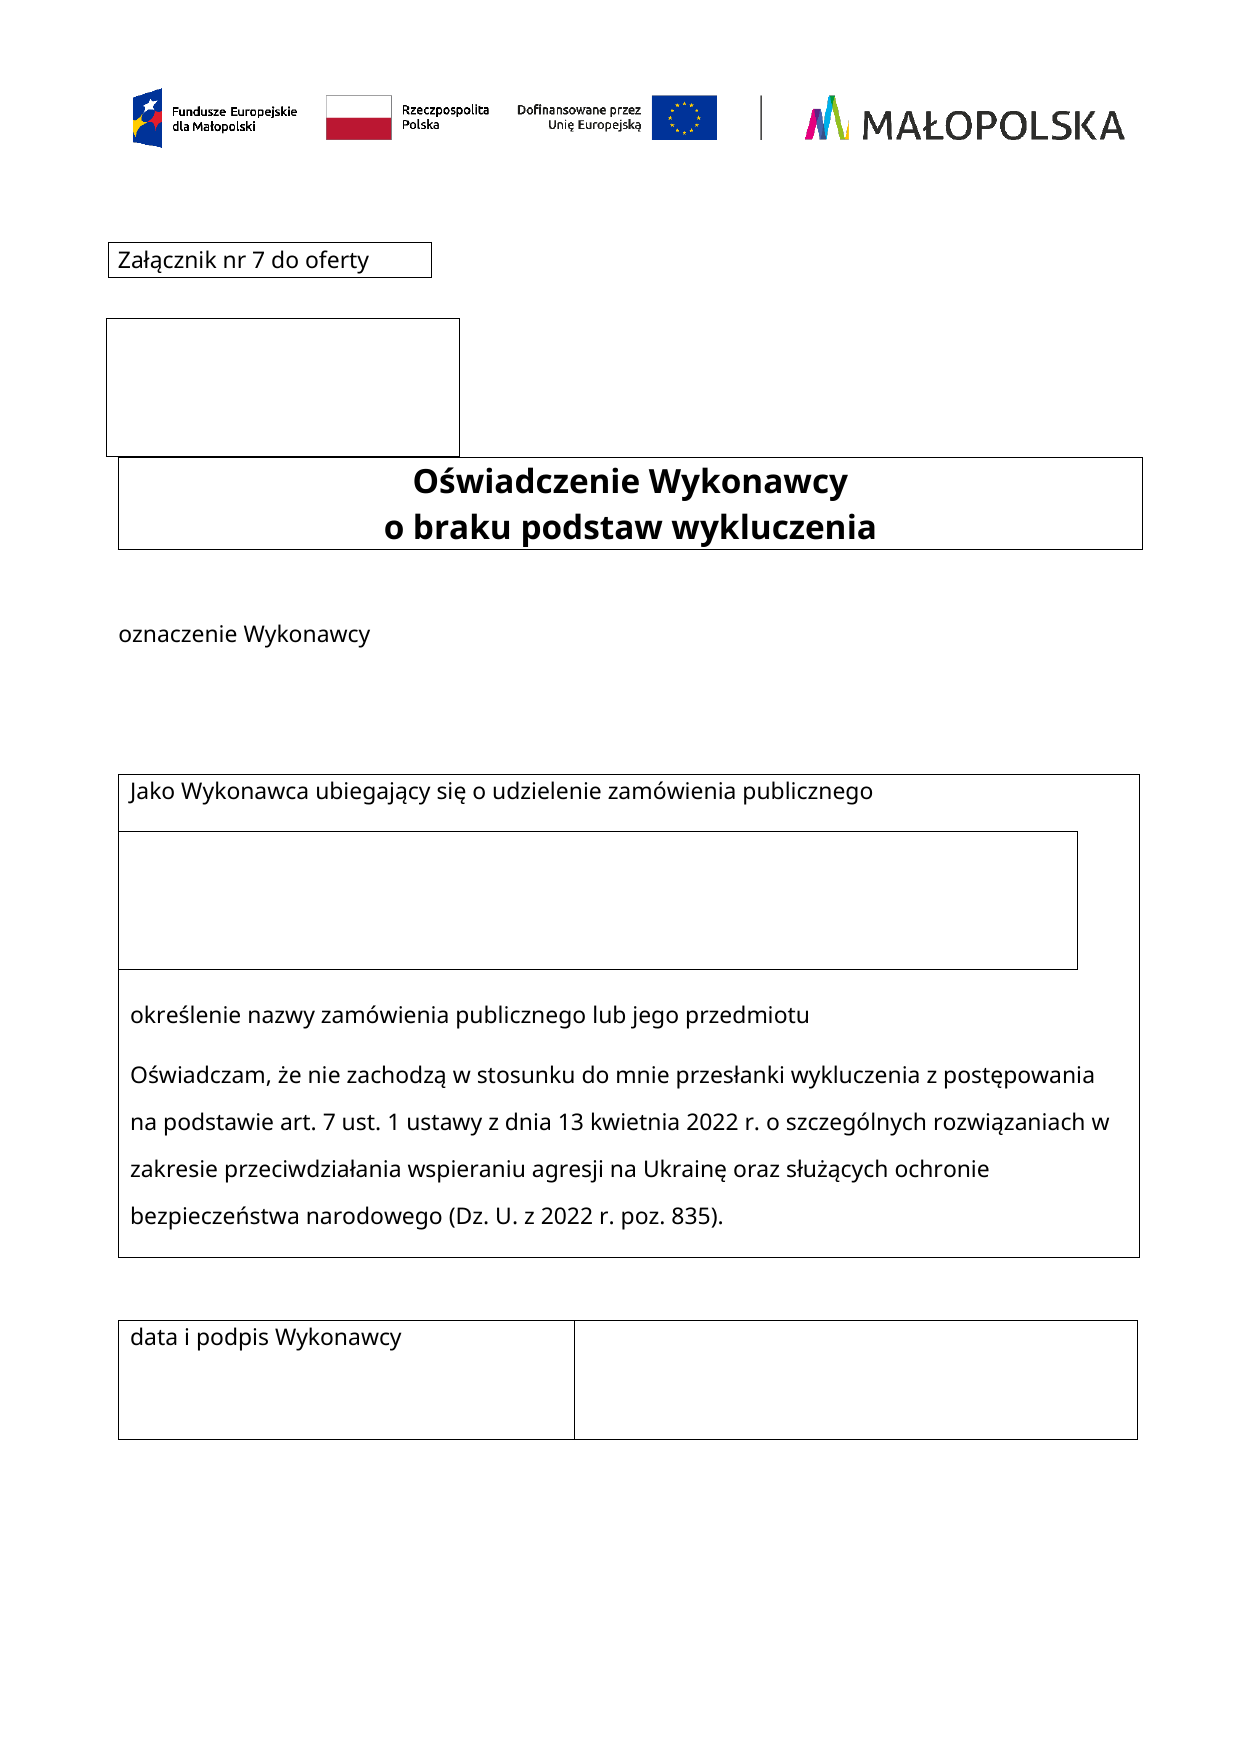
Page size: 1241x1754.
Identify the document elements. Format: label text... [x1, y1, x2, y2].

table_header [107, 319, 459, 456]
table_header Oświadczenie Wykonawcy o braku podstaw wykluczenia [119, 458, 1142, 549]
table_header Załącznik nr 7 do oferty [109, 243, 431, 277]
table_header [575, 1321, 1137, 1438]
table_header data i podpis Wykonawcy [119, 1321, 574, 1438]
picture [118, 73, 1140, 162]
table_header Jako Wykonawca ubiegający się o udzielenie zamówienia publicznego określenie nazwy zamówienia publicznego lub jego przedmiotu Oświadczam, że nie zachodzą w stosunku do mnie przesłanki wykluczenia z postępowania na podstawie art. 7 ust. 1 ustawy z dnia 13 kwietnia 2022 r. o szczególnych rozwiązaniach w zakresie przeciwdziałania wspieraniu agresji na Ukrainę oraz służących ochronie bezpieczeństwa narodowego (Dz. U. z 2022 r. poz. 835). [119, 775, 1139, 1257]
text oznaczenie Wykonawcy [118, 618, 1140, 649]
